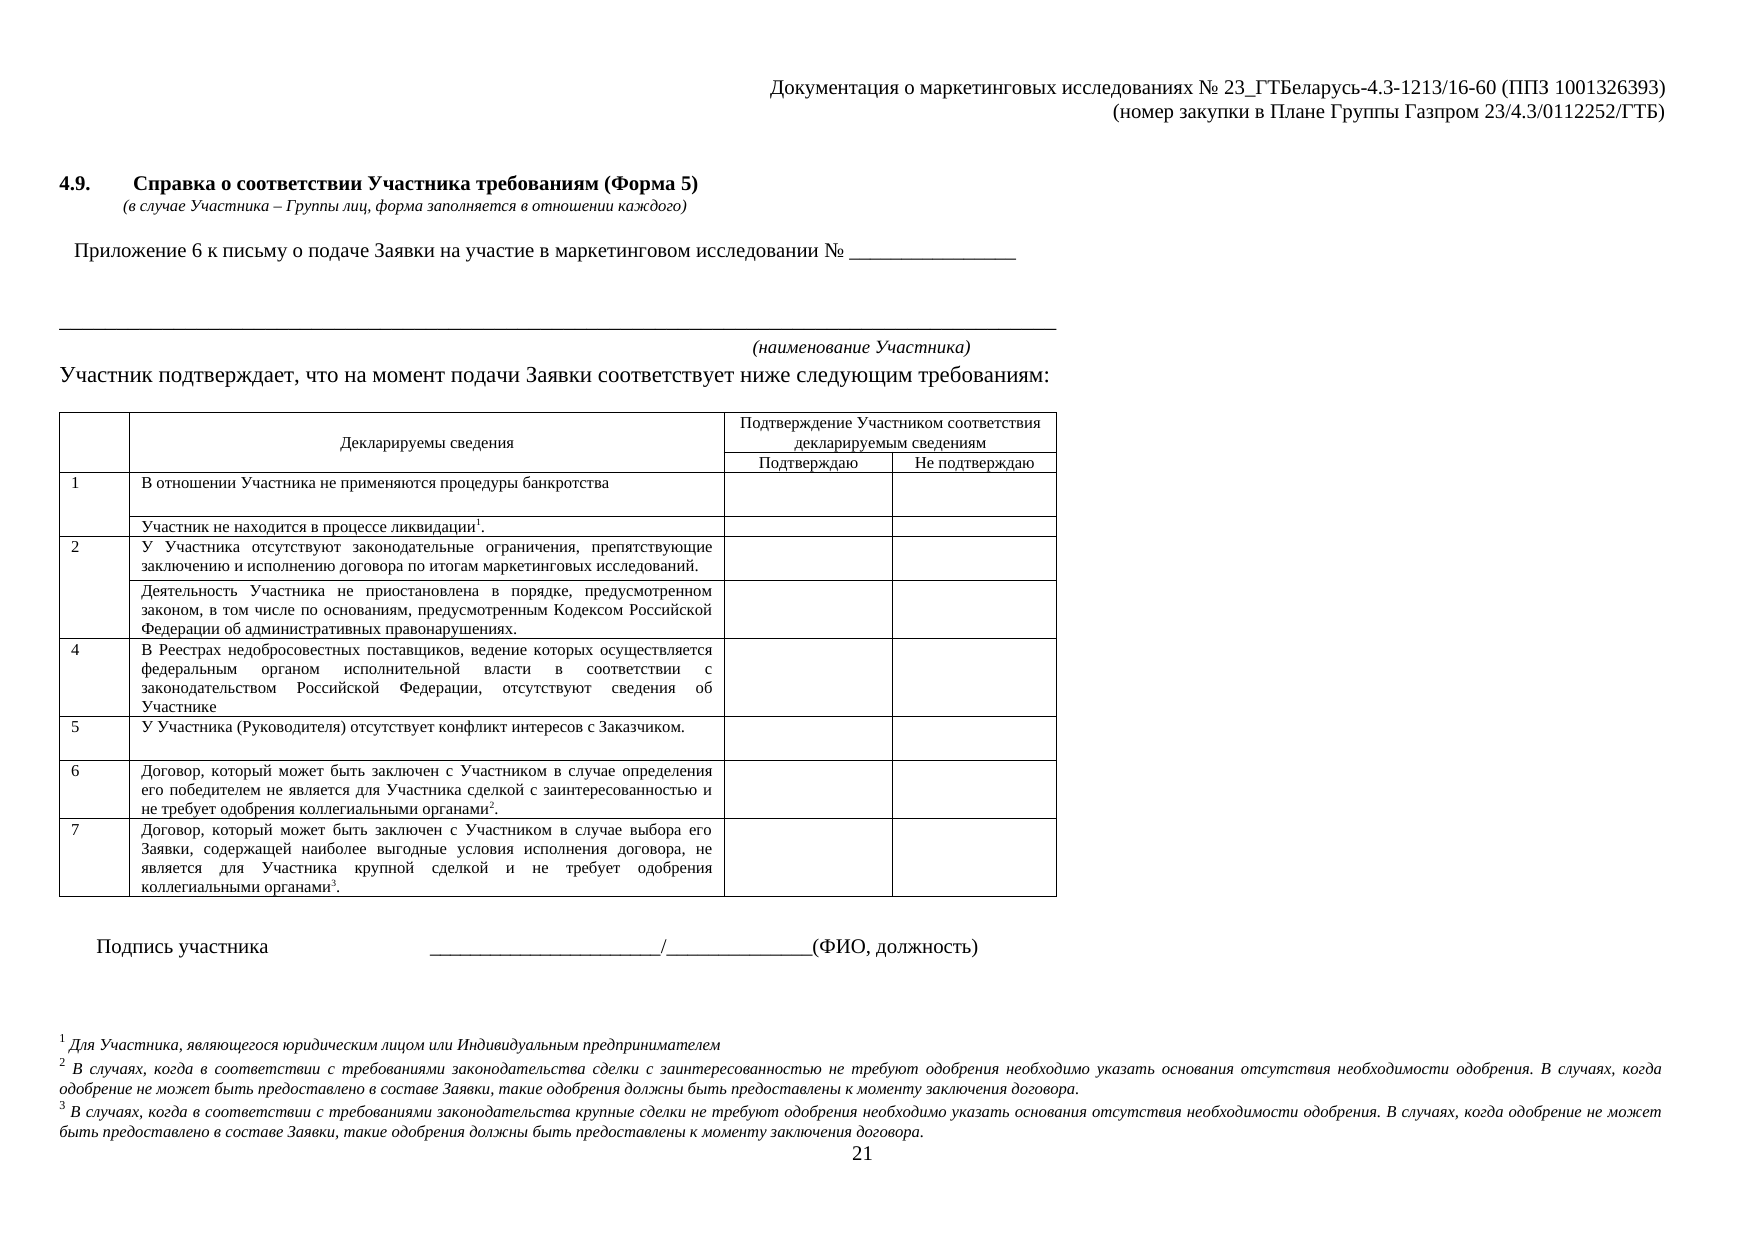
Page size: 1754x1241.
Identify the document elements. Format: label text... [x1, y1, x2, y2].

table_cell [893, 581, 1056, 638]
table_cell Договор, который может быть заключен с Участником в случае выбора его Заявки, содержащей наиболее выгодные условия исполнения договора, не является для Участника крупной сделкой и не требует одобрения коллегиальными органами. [130, 819, 724, 896]
table_cell Не подтверждаю [893, 453, 1056, 472]
table_cell Участник не находится в процессе ликвидации. [130, 517, 724, 536]
text Приложение 6 к письму о подаче Заявки на участие в маркетинговом исследовании № ________________ [59, 238, 1665, 262]
list Справка о соответствии Участника требованиям (Форма 5) [59, 171, 1665, 195]
table_cell [893, 517, 1056, 536]
table_cell [725, 537, 892, 580]
table_cell [893, 473, 1056, 516]
table_cell В Реестрах недобросовестных поставщиков, ведение которых осуществляется федеральным органом исполнительной власти в соответствии с законодательством Российской Федерации, отсутствуют сведения об Участнике [130, 639, 724, 716]
table_cell [893, 639, 1056, 716]
table_cell 1 [60, 473, 129, 536]
table_cell В отношении Участника не применяются процедуры банкротства [130, 473, 724, 516]
text Подпись участника /______________(ФИО, должность) [96, 934, 1665, 958]
table_cell [725, 639, 892, 716]
table_cell Деятельность Участника не приостановлена в порядке, предусмотренном законом, в том числе по основаниям, предусмотренным Кодексом Российской Федерации об административных правонарушениях. [130, 581, 724, 638]
table_cell 4 [60, 639, 129, 716]
table_cell Подтверждаю [725, 453, 892, 472]
table_cell [893, 537, 1056, 580]
table_cell [725, 517, 892, 536]
table_cell 5 [60, 717, 129, 760]
table_cell [725, 473, 892, 516]
table_header Декларируемы сведения [130, 413, 724, 472]
table_cell 7 [60, 819, 129, 896]
table_cell [893, 761, 1056, 818]
table_cell [725, 761, 892, 818]
table_cell [893, 819, 1056, 896]
list (наименование Участника) [59, 336, 1665, 358]
table_cell У Участника отсутствуют законодательные ограничения, препятствующие заключению и исполнению договора по итогам маркетинговых исследований. [130, 537, 724, 580]
table_cell Договор, который может быть заключен с Участником в случае определения его победителем не является для Участника сделкой с заинтересованностью и не требует одобрения коллегиальными органами. [130, 761, 724, 818]
table_cell [725, 717, 892, 760]
table_cell [725, 819, 892, 896]
table_cell 6 [60, 761, 129, 818]
table_header [60, 413, 129, 472]
list _______________________________________________________________________________________ [59, 306, 1665, 332]
table_header Подтверждение Участником соответствия декларируемым сведениям [725, 413, 1056, 452]
table_cell [725, 581, 892, 638]
table_cell 2 [60, 537, 129, 638]
table_cell У Участника (Руководителя) отсутствует конфликт интересов с Заказчиком. [130, 717, 724, 760]
table_cell [893, 717, 1056, 760]
list Участник подтверждает, что на момент подачи Заявки соответствует ниже следующим требованиям: [59, 361, 1665, 387]
list (в случае Участника – Группы лиц, форма заполняется в отношении каждого) [123, 195, 1665, 214]
